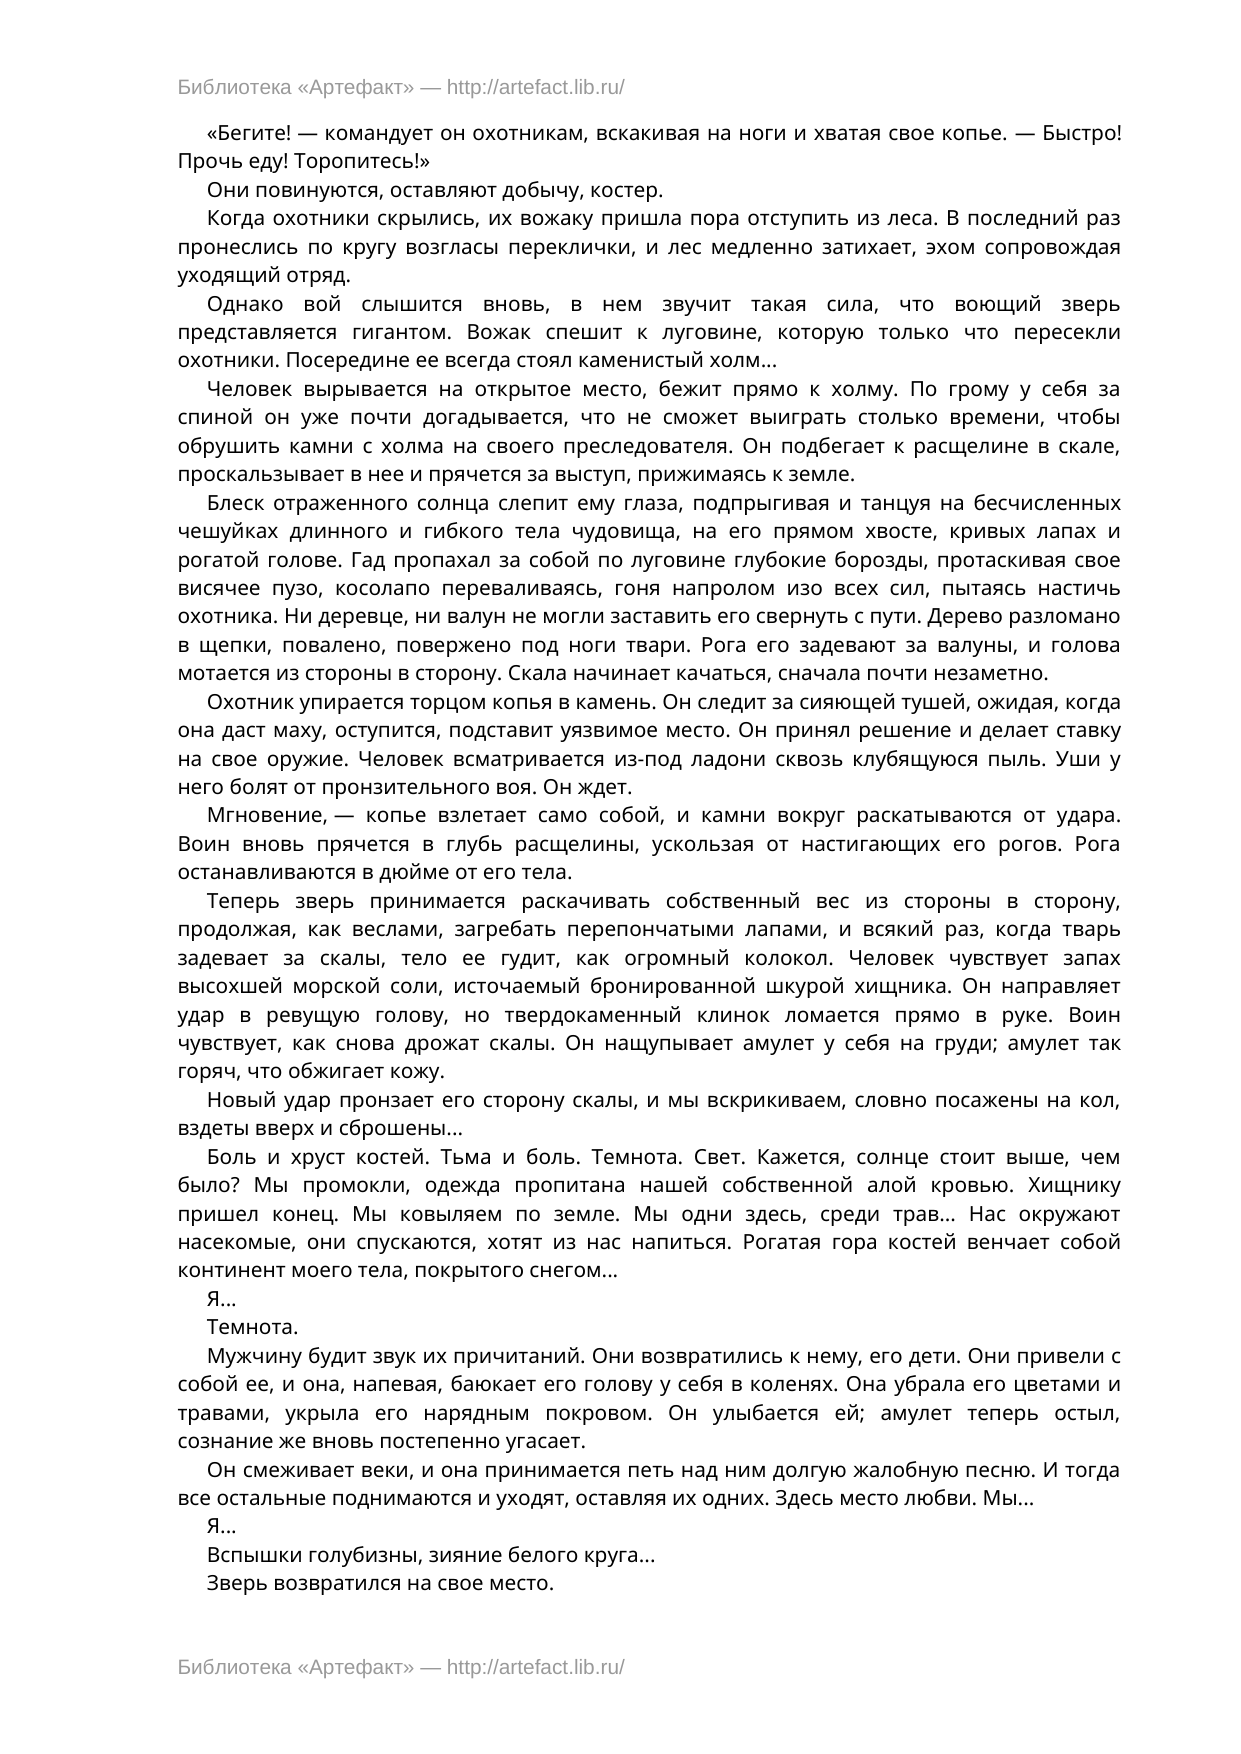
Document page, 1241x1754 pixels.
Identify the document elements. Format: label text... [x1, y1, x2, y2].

text Новый удар пронзает его сторону скалы, и мы вскрикиваем, словно посажены на кол, вздеты вверх и сброшены... [177, 1085, 1122, 1142]
text Мгновение, — копье взлетает само собой, и камни вокруг раскатываются от удара. Воин вновь прячется в глубь расщелины, ускользая от настигающих его рогов. Рога останавливаются в дюйме от его тела. [177, 801, 1122, 886]
text Однако вой слышится вновь, в нем звучит такая сила, что воющий зверь представляется гигантом. Вожак спешит к луговине, которую только что пересекли охотники. Посередине ее всегда стоял каменистый холм... [177, 289, 1122, 374]
text Вспышки голубизны, зияние белого круга... [177, 1540, 1122, 1568]
text Блеск отраженного солнца слепит ему глаза, подпрыгивая и танцуя на бесчисленных чешуйках длинного и гибкого тела чудовища, на его прямом хвосте, кривых лапах и рогатой голове. Гад пропахал за собой по луговине глубокие борозды, протаскивая свое висячее пузо, косолапо переваливаясь, гоня напролом изо всех сил, пытаясь настичь охотника. Ни деревце, ни валун не могли заставить его свернуть с пути. Дерево разломано в щепки, повалено, повержено под ноги твари. Рога его задевают за валуны, и голова мотается из стороны в сторону. Скала начинает качаться, сначала почти незаметно. [177, 488, 1122, 687]
text Мужчину будит звук их причитаний. Они возвратились к нему, его дети. Они привели с собой ее, и она, напевая, баюкает его голову у себя в коленях. Она убрала его цветами и травами, укрыла его нарядным покровом. Он улыбается ей; амулет теперь остыл, сознание же вновь постепенно угасает. [177, 1341, 1122, 1455]
text Человек вырывается на открытое место, бежит прямо к холму. По грому у себя за спиной он уже почти догадывается, что не сможет выиграть столько времени, чтобы обрушить камни с холма на своего преследователя. Он подбегает к расщелине в скале, проскальзывает в нее и прячется за выступ, прижимаясь к земле. [177, 374, 1122, 488]
text Он смеживает веки, и она принимается петь над ним долгую жалобную песню. И тогда все остальные поднимаются и уходят, оставляя их одних. Здесь место любви. Мы... [177, 1455, 1122, 1512]
text Зверь возвратился на свое место. [177, 1568, 1122, 1597]
text Охотник упирается торцом копья в камень. Он следит за сияющей тушей, ожидая, когда она даст маху, оступится, подставит уязвимое место. Он принял решение и делает ставку на свое оружие. Человек всматривается из-под ладони сквозь клубящуюся пыль. Уши у него болят от пронзительного воя. Он ждет. [177, 687, 1122, 801]
text Они повинуются, оставляют добычу, костер. [177, 175, 1122, 203]
text Теперь зверь принимается раскачивать собственный вес из стороны в сторону, продолжая, как веслами, загребать перепончатыми лапами, и всякий раз, когда тварь задевает за скалы, тело ее гудит, как огромный колокол. Человек чувствует запах высохшей морской соли, источаемый бронированной шкурой хищника. Он направляет удар в ревущую голову, но твердокаменный клинок ломается прямо в руке. Воин чувствует, как снова дрожат скалы. Он нащупывает амулет у себя на груди; амулет так горяч, что обжигает кожу. [177, 886, 1122, 1085]
text Темнота. [177, 1312, 1122, 1341]
text Когда охотники скрылись, их вожаку пришла пора отступить из леса. В последний раз пронеслись по кругу возгласы переклички, и лес медленно затихает, эхом сопровождая уходящий отряд. [177, 203, 1122, 289]
text Я... [177, 1284, 1122, 1312]
text Я... [177, 1512, 1122, 1540]
text «Бегите! — командует он охотникам, вскакивая на ноги и хватая свое копье. — Быстро! Прочь еду! Торопитесь!» [177, 118, 1122, 175]
text Боль и хруст костей. Тьма и боль. Темнота. Свет. Кажется, солнце стоит выше, чем было? Мы промокли, одежда пропитана нашей собственной алой кровью. Хищнику пришел конец. Мы ковыляем по земле. Мы одни здесь, среди трав... Нас окружают насекомые, они спускаются, хотят из нас напиться. Рогатая гора костей венчает собой континент моего тела, покрытого снегом... [177, 1142, 1122, 1284]
